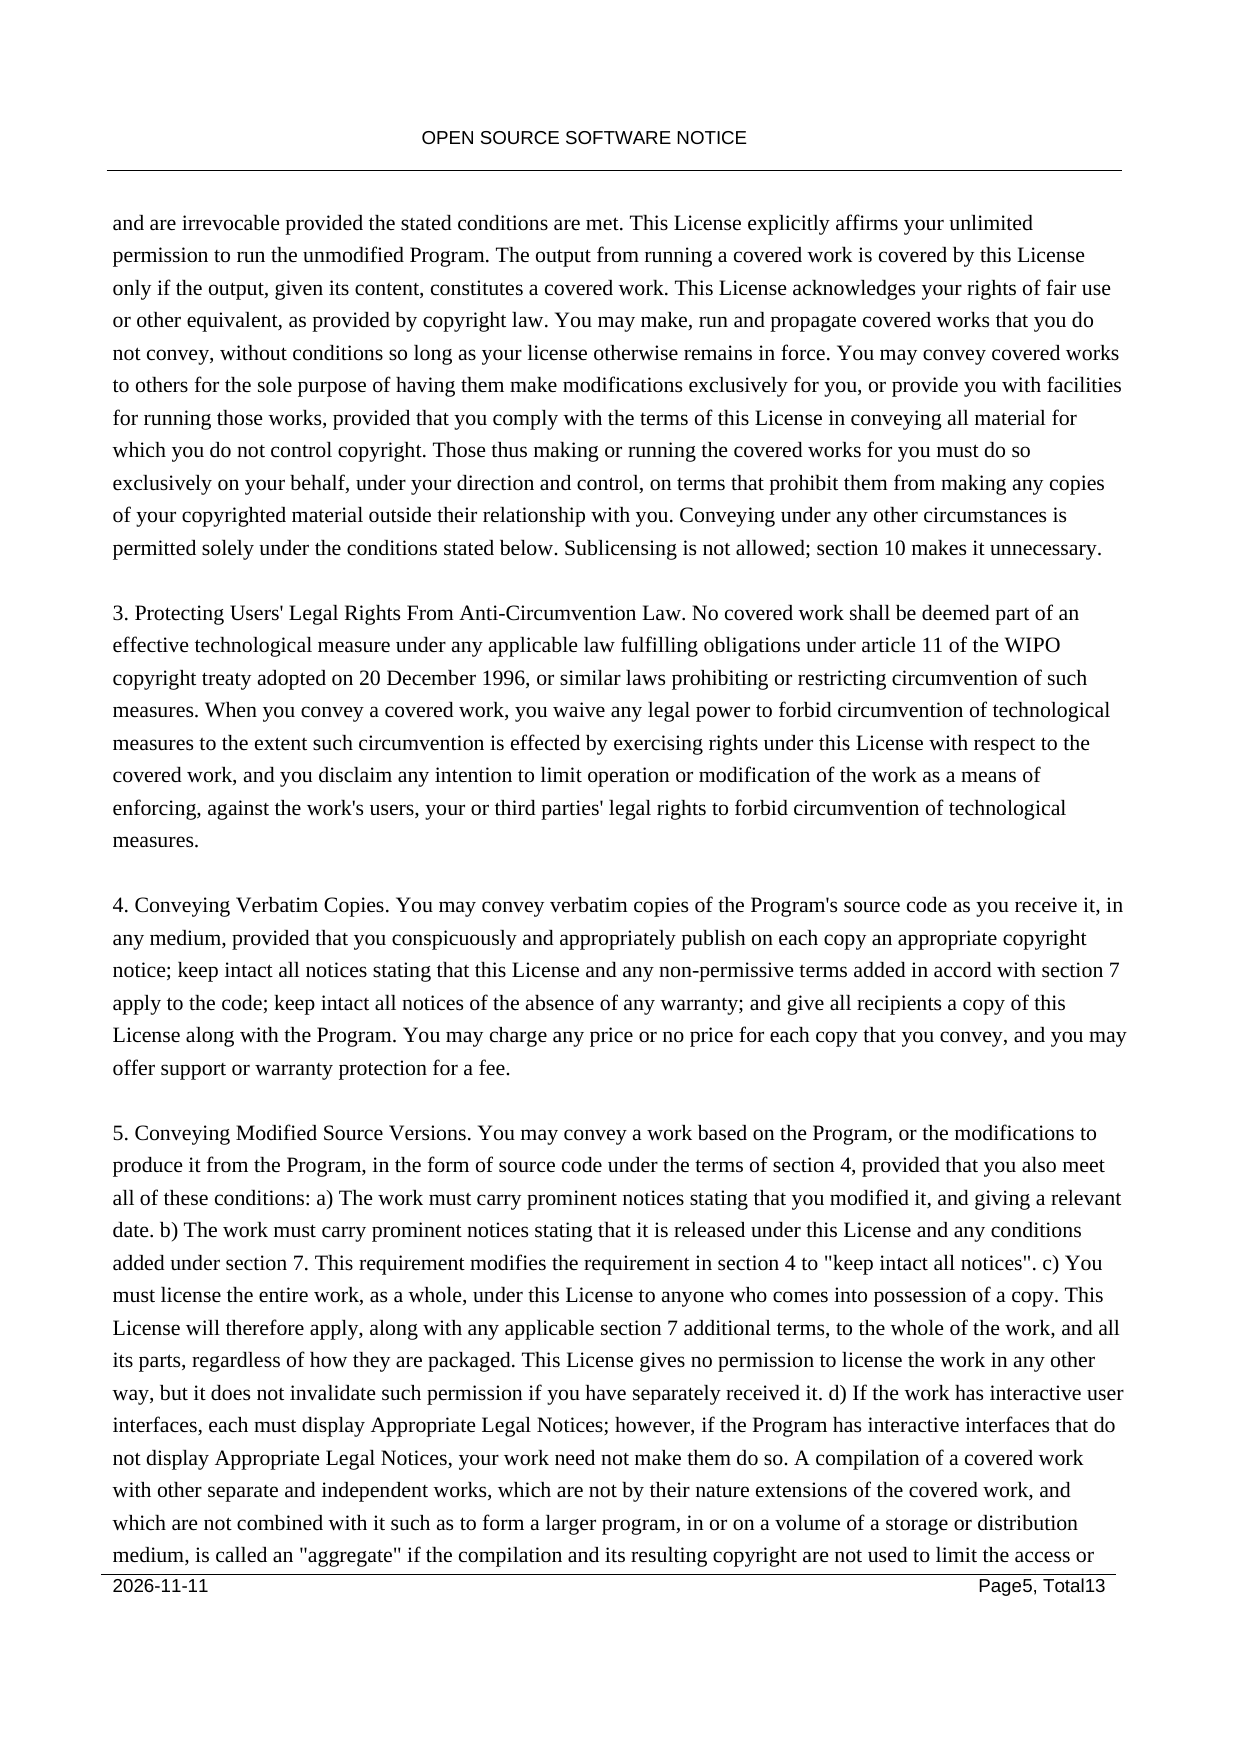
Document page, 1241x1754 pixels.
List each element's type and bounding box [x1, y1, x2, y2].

text [112, 206, 1128, 1571]
